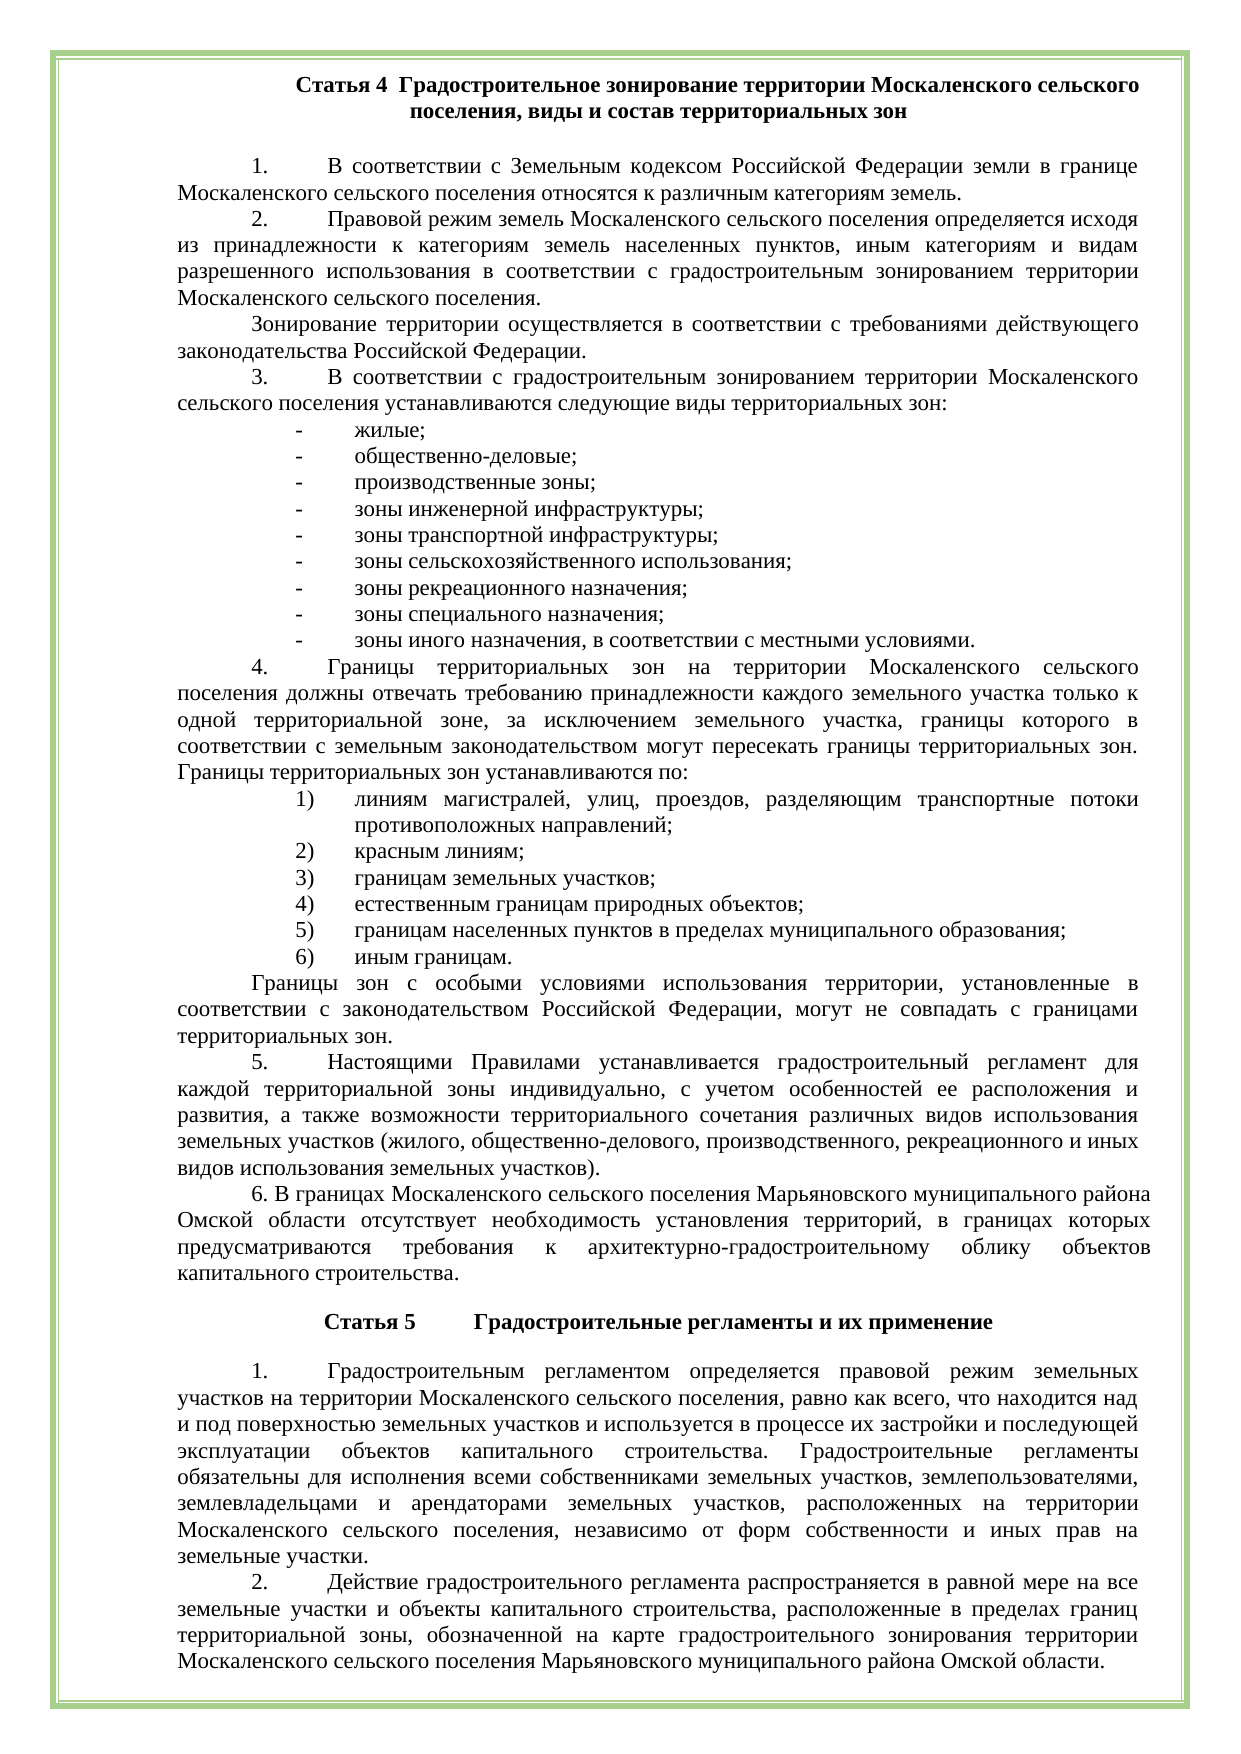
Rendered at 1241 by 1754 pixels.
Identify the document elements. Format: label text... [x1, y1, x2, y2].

text 3. В соответствии с градостроительным зонированием территории Москаленского сельского поселения устанавливаются следующие виды территориальных зон: [177, 363, 1140, 416]
text Границы зон с особыми условиями использования территории, установленные в соответствии с законодательством Российской Федерации, могут не совпадать с границами территориальных зон. [177, 969, 1140, 1048]
text 4. Границы территориальных зон на территории Москаленского сельского поселения должны отвечать требованию принадлежности каждого земельного участка только к одной территориальной зоне, за исключением земельного участка, границы которого в соответствии с земельным законодательством могут пересекать границы территориальных зон. Границы территориальных зон устанавливаются по: [177, 653, 1140, 785]
text 4) естественным границам природных объектов; [295, 890, 1140, 916]
text - общественно-деловые; [295, 442, 1140, 468]
text - производственные зоны; [295, 468, 1140, 495]
subtitle Статья 5 Градостроительные регламенты и их применение [177, 1308, 1140, 1335]
text - зоны рекреационного назначения; [295, 574, 1140, 600]
text 2) красным линиям; [295, 837, 1140, 864]
text 6. В границах Москаленского сельского поселения Марьяновского муниципального района Омской области отсутствует необходимость установления территорий, в границах которых предусматриваются требования к архитектурно-градостроительному облику объектов капитального строительства. [177, 1180, 1152, 1285]
text 5. Настоящими Правилами устанавливается градостроительный регламент для каждой территориальной зоны индивидуально, с учетом особенностей ее расположения и развития, а также возможности территориального сочетания различных видов использования земельных участков (жилого, общественно-делового, производственного, рекреационного и иных видов использования земельных участков). [177, 1048, 1140, 1180]
text 5) границам населенных пунктов в пределах муниципального образования; [295, 916, 1140, 943]
text 1. В соответствии с Земельным кодексом Российской Федерации земли в границе Москаленского сельского поселения относятся к различным категориям земель. [177, 152, 1140, 205]
text - зоны инженерной инфраструктуры; [295, 495, 1140, 521]
text 1) линиям магистралей, улиц, проездов, разделяющим транспортные потоки противоположных направлений; [295, 785, 1140, 837]
text 1. Градостроительным регламентом определяется правовой режим земельных участков на территории Москаленского сельского поселения, равно как всего, что находится над и под поверхностью земельных участков и используется в процессе их застройки и последующей эксплуатации объектов капитального строительства. Градостроительные регламенты обязательны для исполнения всеми собственниками земельных участков, землепользователями, землевладельцами и арендаторами земельных участков, расположенных на территории Москаленского сельского поселения, независимо от форм собственности и иных прав на земельные участки. [177, 1358, 1140, 1568]
text - жилые; [295, 416, 1140, 442]
text - зоны специального назначения; [295, 600, 1140, 627]
text Зонирование территории осуществляется в соответствии с требованиями действующего законодательства Российской Федерации. [177, 310, 1140, 363]
text - зоны иного назначения, в соответствии с местными условиями. [295, 627, 1140, 653]
text Статья 4 Градостроительное зонирование территории Москаленского сельского поселения, виды и состав территориальных зон [177, 71, 1140, 123]
text 2. Действие градостроительного регламента распространяется в равной мере на все земельные участки и объекты капитального строительства, расположенные в пределах границ территориальной зоны, обозначенной на карте градостроительного зонирования территории Москаленского сельского поселения Марьяновского муниципального района Омской области. [177, 1568, 1140, 1674]
text - зоны сельскохозяйственного использования; [295, 547, 1140, 574]
text - зоны транспортной инфраструктуры; [295, 521, 1140, 547]
text 6) иным границам. [295, 943, 1140, 969]
text 3) границам земельных участков; [295, 864, 1140, 890]
text 2. Правовой режим земель Москаленского сельского поселения определяется исходя из принадлежности к категориям земель населенных пунктов, иным категориям и видам разрешенного использования в соответствии с градостроительным зонированием территории Москаленского сельского поселения. [177, 205, 1140, 310]
